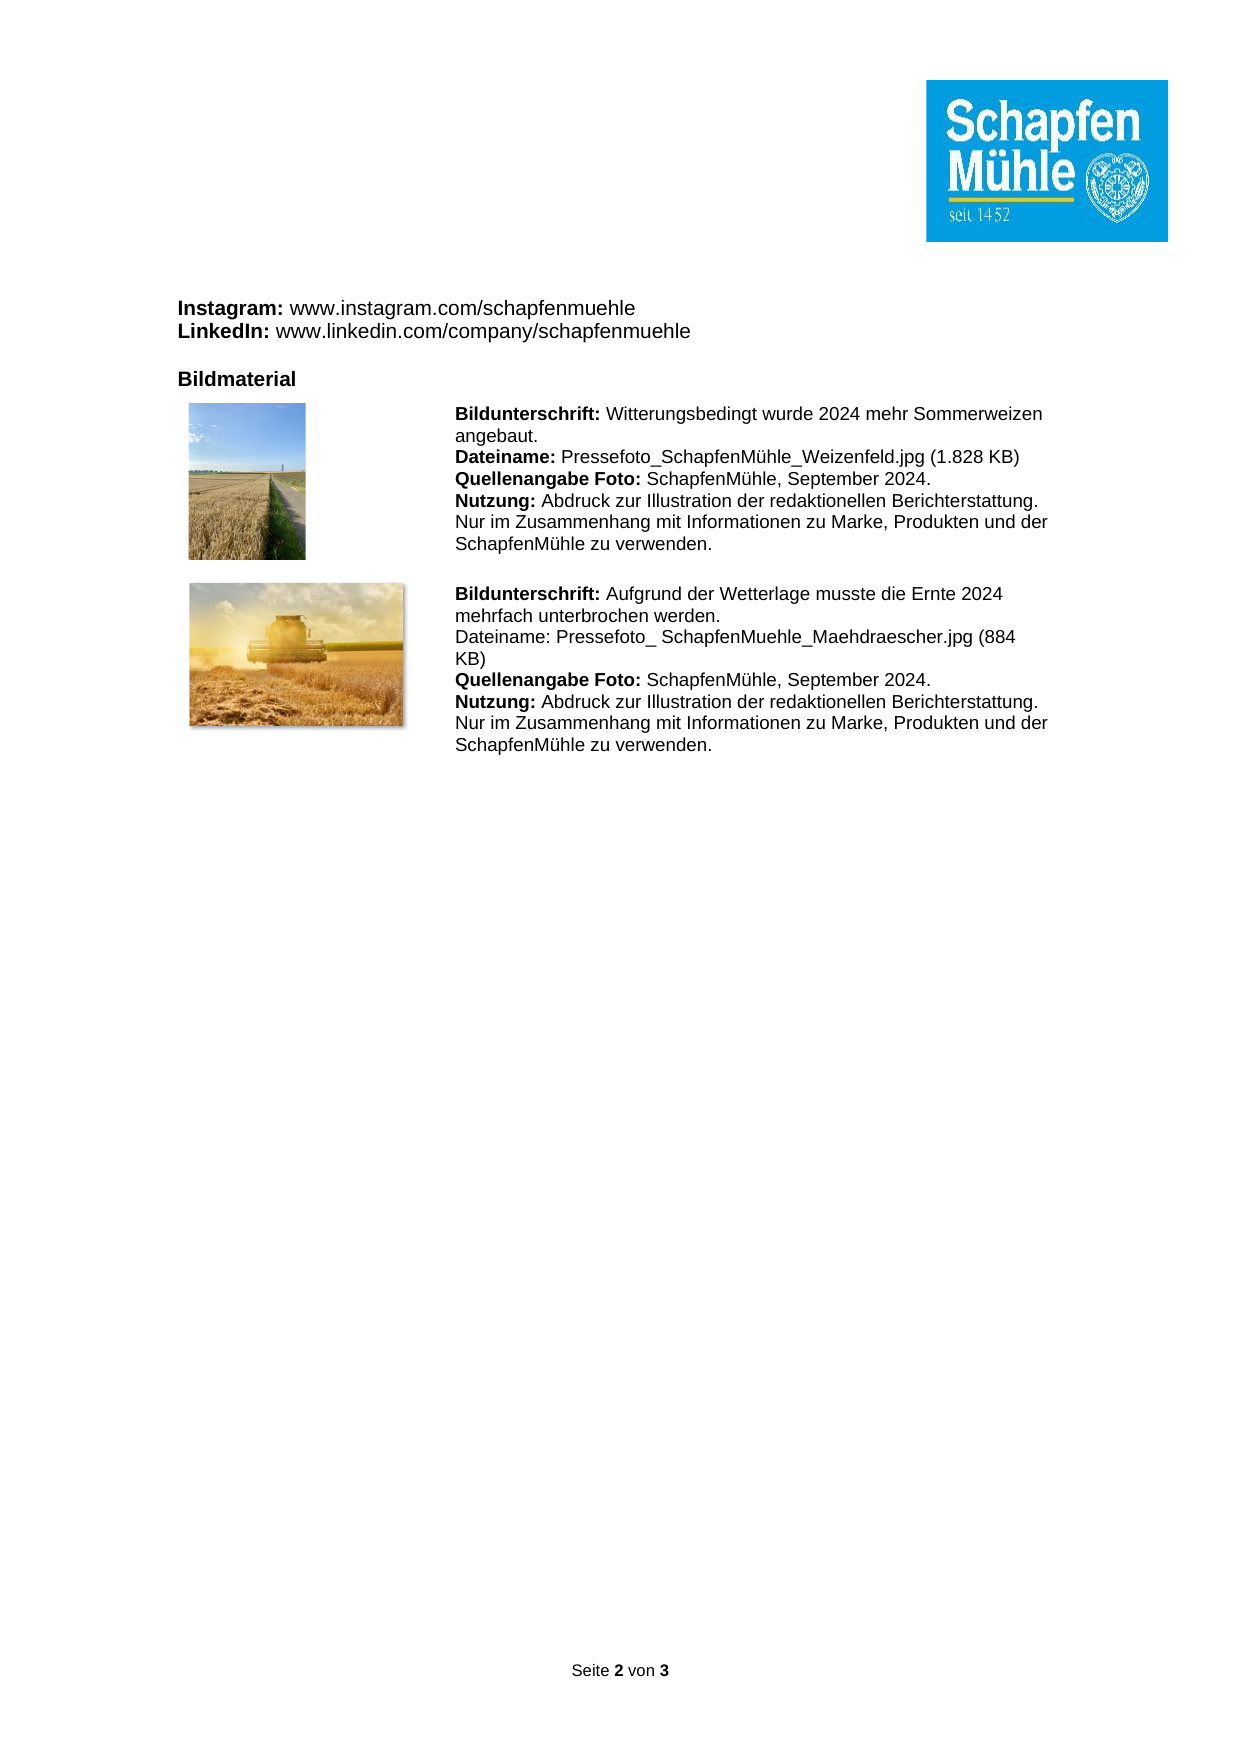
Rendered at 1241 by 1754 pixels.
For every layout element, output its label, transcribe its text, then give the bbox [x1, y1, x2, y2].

picture [946, 99, 1027, 142]
picture [1095, 205, 1102, 212]
picture [949, 148, 1037, 192]
table_cell [177, 583, 443, 784]
picture [1116, 109, 1140, 141]
picture [1025, 109, 1075, 192]
picture [989, 149, 1007, 157]
text Instagram: www.instagram.com/schapfenmuehle [177, 295, 1063, 319]
picture [1076, 99, 1113, 142]
picture [995, 208, 1001, 221]
picture [1085, 153, 1149, 222]
picture [188, 582, 409, 731]
table_header [177, 403, 443, 583]
picture [951, 211, 960, 221]
picture [984, 210, 990, 218]
table_header Bildunterschrift: Witterungsbedingt wurde 2024 mehr Sommerweizen angebaut. Dateiname: Pressefoto_SchapfenMühle_Weizenfeld.jpg (1.828 KB) Quellenangabe Foto: SchapfenMühle, September 2024. Nutzung: Abdruck zur Illustration der redaktionellen Berichterstattung. Nur im Zusammenhang mit Informationen zu Marke, Produkten und der SchapfenMühle zu verwenden. [444, 403, 1063, 583]
text LinkedIn: www.linkedin.com/company/schapfenmuehle [177, 319, 1063, 343]
picture [948, 197, 1074, 203]
picture [188, 403, 306, 560]
table_cell Bildunterschrift: Aufgrund der Wetterlage musste die Ernte 2024 mehrfach unterbrochen werden. Dateiname: Pressefoto_ SchapfenMuehle_Maehdraescher.jpg (884 KB) Quellenangabe Foto: SchapfenMühle, September 2024. Nutzung: Abdruck zur Illustration der redaktionellen Berichterstattung. Nur im Zusammenhang mit Informationen zu Marke, Produkten und der SchapfenMühle zu verwenden. [444, 583, 1063, 784]
text Bildmaterial [177, 367, 1063, 391]
